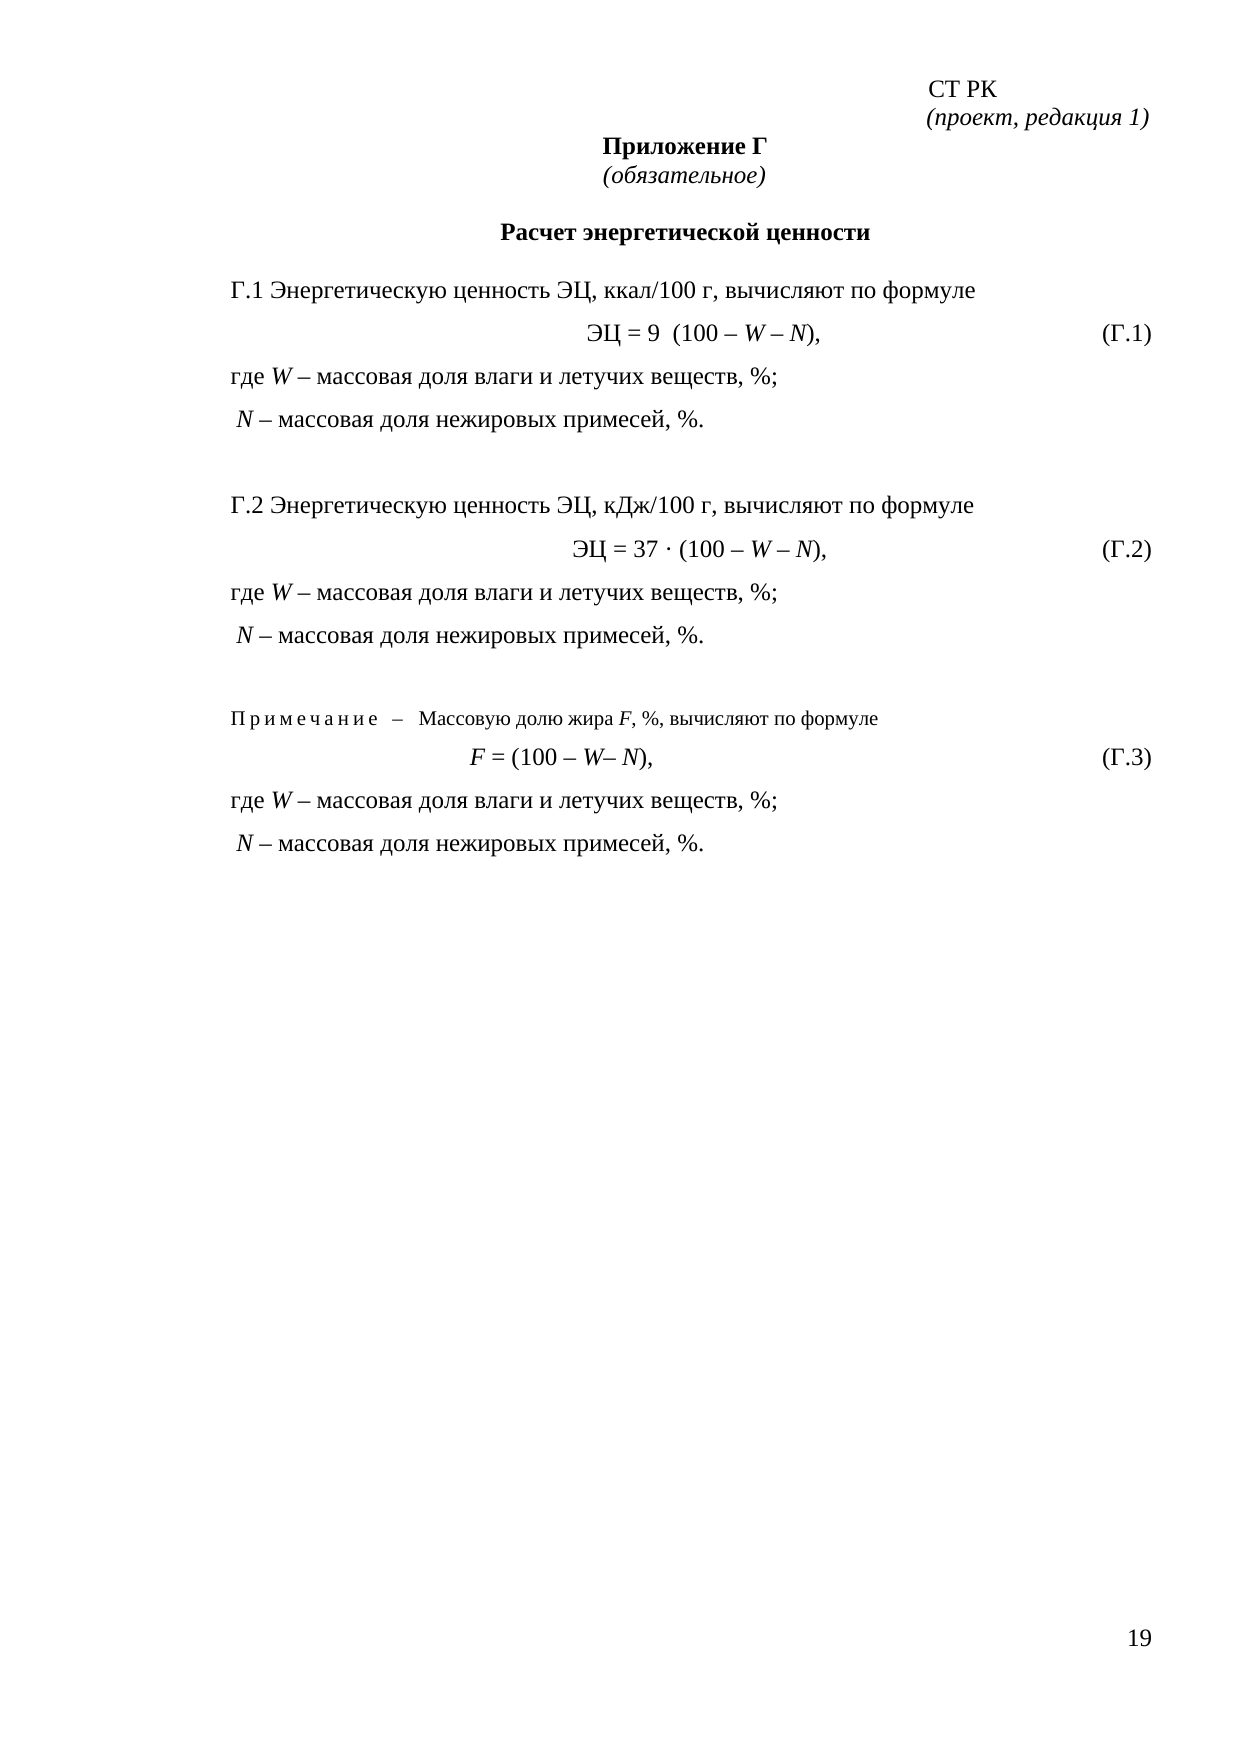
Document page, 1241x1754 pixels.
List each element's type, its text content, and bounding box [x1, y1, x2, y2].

text N – массовая доля нежировых примесей, %. [177, 404, 1152, 433]
text где W – массовая доля влаги и летучих веществ, %; [177, 361, 1152, 390]
text N – массовая доля нежировых примесей, %. [177, 828, 1152, 857]
text ЭЦ = 37 · (100 – W – N), (Г.2) [177, 534, 1152, 562]
text Г.1 Энергетическую ценность ЭЦ, ккал/100 г, вычисляют по формуле [177, 275, 1152, 304]
text Примечание – Массовую долю жира F, %, вычисляют по формуле [177, 706, 1152, 730]
text (обязательное) [219, 160, 1152, 189]
text ЭЦ = 9 (100 – W – N), (Г.1) [177, 318, 1152, 347]
text где W – массовая доля влаги и летучих веществ, %; [177, 785, 1152, 814]
text Приложение Г [219, 131, 1152, 160]
text N – массовая доля нежировых примесей, %. [177, 620, 1152, 649]
text F = (100 – W– N), (Г.3) [177, 742, 1152, 771]
text где W – массовая доля влаги и летучих веществ, %; [177, 577, 1152, 606]
text Г.2 Энергетическую ценность ЭЦ, кДж/100 г, вычисляют по формуле [177, 491, 1152, 519]
text Расчет энергетической ценности [219, 217, 1152, 246]
